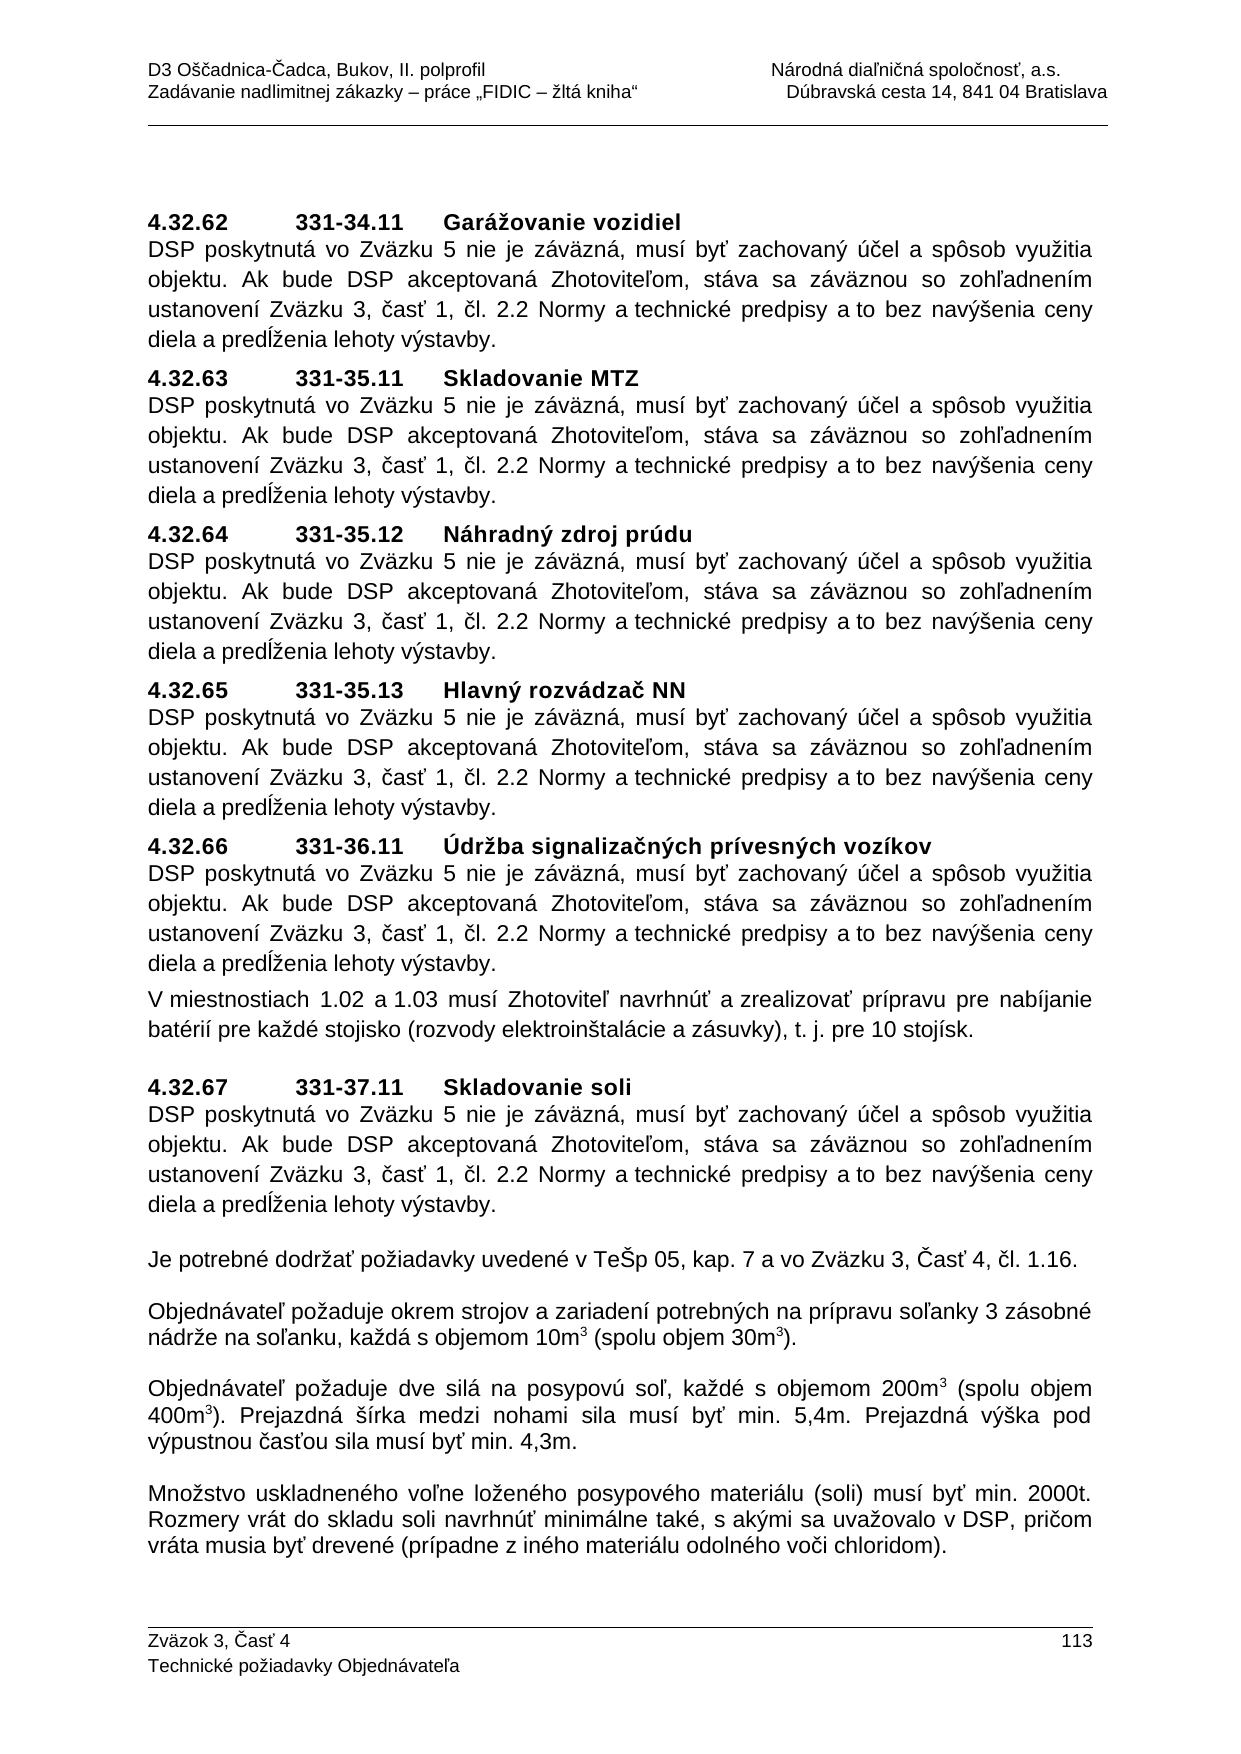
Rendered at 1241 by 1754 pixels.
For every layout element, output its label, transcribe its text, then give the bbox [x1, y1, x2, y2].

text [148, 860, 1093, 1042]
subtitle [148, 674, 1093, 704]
subtitle 331-35.11 Skladovanie MTZ [148, 362, 1093, 392]
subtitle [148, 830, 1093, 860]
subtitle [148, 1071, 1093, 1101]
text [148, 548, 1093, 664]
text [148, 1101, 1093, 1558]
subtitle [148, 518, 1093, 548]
subtitle 331-34.11 Garážovanie vozidiel [148, 206, 1093, 236]
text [148, 236, 1093, 352]
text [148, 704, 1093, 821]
